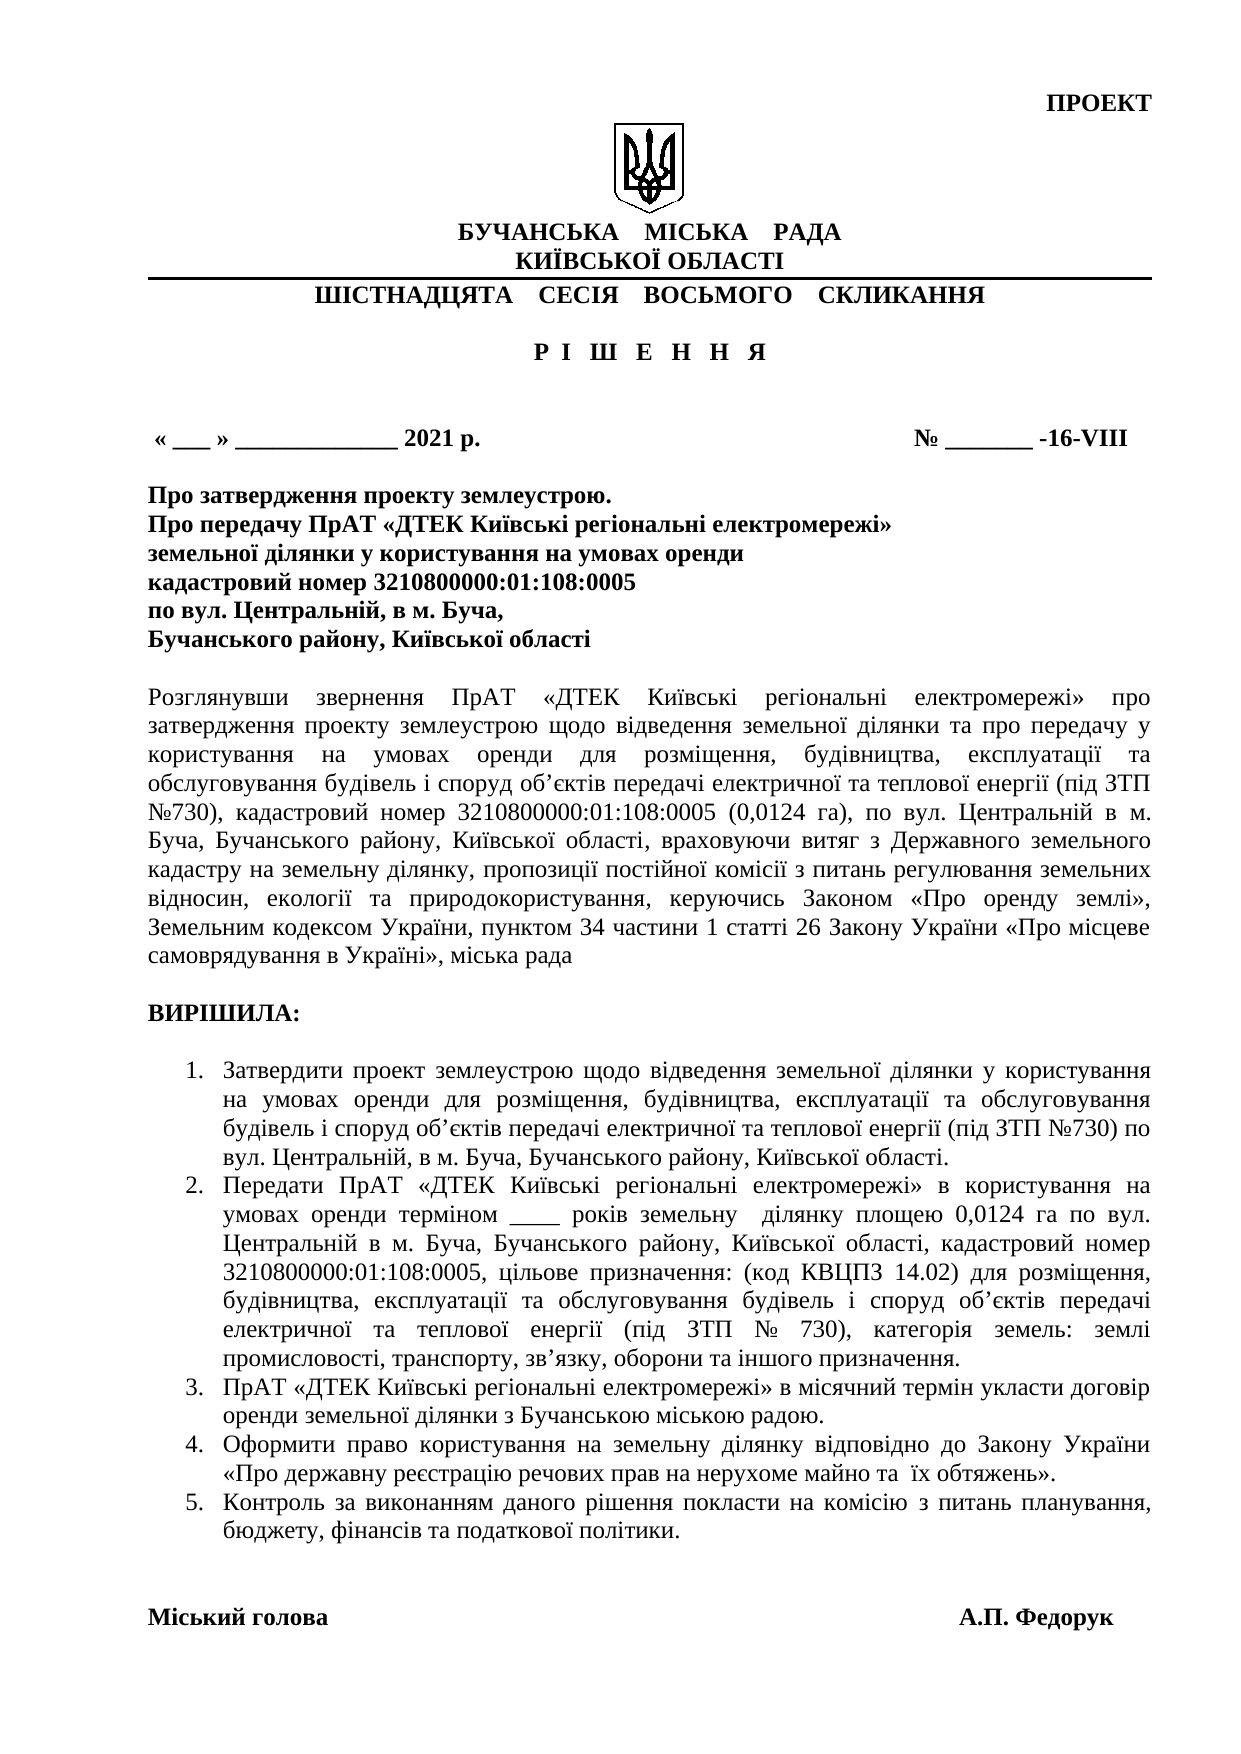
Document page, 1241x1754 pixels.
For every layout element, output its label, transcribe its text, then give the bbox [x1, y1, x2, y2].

list Оформити право користування на земельну ділянку відповідно до Закону України «Про державну реєстрацію речових прав на нерухоме майно та їх обтяжень». [185, 1429, 1152, 1487]
text Бучанського району, Київської області [148, 624, 1152, 653]
list ПрАТ «ДТЕК Київські регіональні електромережі» в місячний термін укласти договір оренди земельної ділянки з Бучанською міською радою. [185, 1372, 1152, 1429]
text БУЧАНСЬКА МІСЬКА РАДА [148, 217, 1152, 246]
text КИЇВСЬКОЇ ОБЛАСТІ [148, 246, 1152, 277]
text земельної ділянки у користування на умовах оренди [148, 538, 1152, 567]
text Про затвердження проекту землеустрою. [148, 481, 1152, 509]
text ПРОЕКТ [148, 88, 1152, 117]
list Затвердити проект землеустрою щодо відведення земельної ділянки у користування на умовах оренди для розміщення, будівництва, експлуатації та обслуговування будівель і споруд об’єктів передачі електричної та теплової енергії (під ЗТП №730) по вул. Центральній, в м. Буча, Бучанського району, Київської області. [185, 1056, 1152, 1171]
text по вул. Центральній, в м. Буча, [148, 596, 1152, 624]
text ШІСТНАДЦЯТА СЕСІЯ ВОСЬМОГО СКЛИКАННЯ [148, 280, 1152, 309]
text Про передачу ПрАТ «ДТЕК Київські регіональні електромережі» [148, 509, 1152, 538]
text « ___ » _____________ 2021 р. № _______ -16-VIIІ [148, 423, 1152, 452]
list Контроль за виконанням даного рішення покласти на комісію з питань планування, бюджету, фінансів та податкової політики. [185, 1487, 1152, 1544]
text Міський голова А.П. Федорук [148, 1602, 1152, 1631]
text кадастровий номер 3210800000:01:108:0005 [148, 567, 1152, 596]
list Передати ПрАТ «ДТЕК Київські регіональні електромережі» в користування на умовах оренди терміном ____ років земельну ділянку площею 0,0124 га по вул. Центральній в м. Буча, Бучанського району, Київської області, кадастровий номер 3210800000:01:108:0005, цільове призначення: (код КВЦПЗ 14.02) для розміщення, будівництва, експлуатації та обслуговування будівель і споруд об’єктів передачі електричної та теплової енергії (під ЗТП № 730), категорія земель: землі промисловості, транспорту, зв’язку, оборони та іншого призначення. [185, 1171, 1152, 1372]
text Р І Ш Е Н Н Я [148, 337, 1152, 366]
text ВИРІШИЛА: [148, 998, 1152, 1027]
text Розглянувши звернення ПрАТ «ДТЕК Київські регіональні електромережі» про затвердження проекту землеустрою щодо відведення земельної ділянки та про передачу у користування на умовах оренди для розміщення, будівництва, експлуатації та обслуговування будівель і споруд об’єктів передачі електричної та теплової енергії (під ЗТП №730), кадастровий номер 3210800000:01:108:0005 (0,0124 га), по вул. Центральній в м. Буча, Бучанського району, Київської області, враховуючи витяг з Державного земельного кадастру на земельну ділянку, пропозиції постійної комісії з питань регулювання земельних відносин, екології та природокористування, керуючись Законом «Про оренду землі», Земельним кодексом України, пунктом 34 частини 1 статті 26 Закону України «Про місцеве самоврядування в Україні», міська рада [148, 682, 1152, 969]
